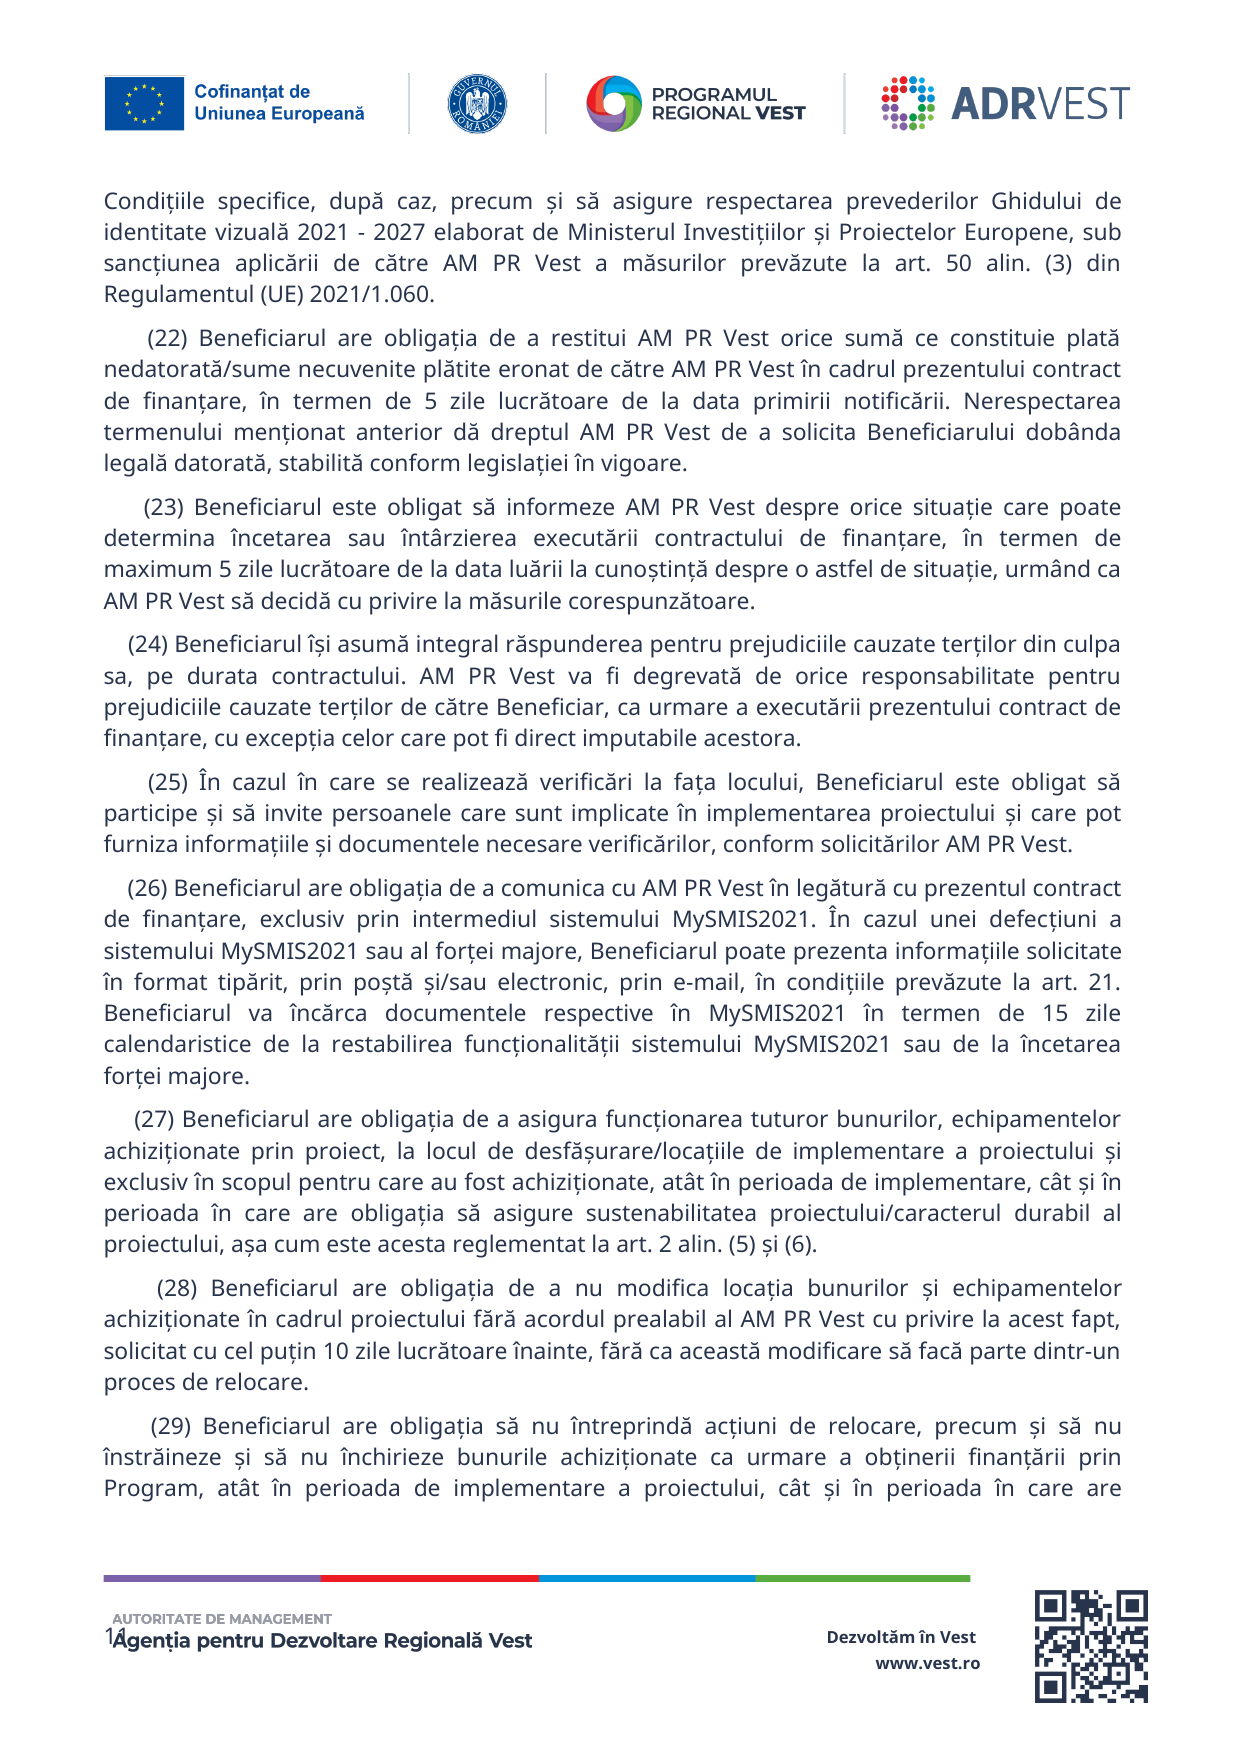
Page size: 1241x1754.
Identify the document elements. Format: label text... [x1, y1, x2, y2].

text (22) Beneficiarul are obligaţia de a restitui AM PR Vest orice sumă ce constituie plată nedatorată/sume necuvenite plătite eronat de către AM PR Vest în cadrul prezentului contract de finanţare, în termen de 5 zile lucrătoare de la data primirii notificării. Nerespectarea termenului menţionat anterior dă dreptul AM PR Vest de a solicita Beneficiarului dobânda legală datorată, stabilită conform legislaţiei în vigoare. [103, 322, 1122, 478]
text (24) Beneficiarul îşi asumă integral răspunderea pentru prejudiciile cauzate terţilor din culpa sa, pe durata contractului. AM PR Vest va fi degrevată de orice responsabilitate pentru prejudiciile cauzate terţilor de către Beneficiar, ca urmare a executării prezentului contract de finanţare, cu excepţia celor care pot fi direct imputabile acestora. [103, 628, 1122, 753]
text (28) Beneficiarul are obligaţia de a nu modifica locaţia bunurilor şi echipamentelor achiziţionate în cadrul proiectului fără acordul prealabil al AM PR Vest cu privire la acest fapt, solicitat cu cel puţin 10 zile lucrătoare înainte, fără ca această modificare să facă parte dintr-un proces de relocare. [103, 1272, 1122, 1397]
text (23) Beneficiarul este obligat să informeze AM PR Vest despre orice situaţie care poate determina încetarea sau întârzierea executării contractului de finanţare, în termen de maximum 5 zile lucrătoare de la data luării la cunoştinţă despre o astfel de situaţie, urmând ca AM PR Vest să decidă cu privire la măsurile corespunzătoare. [103, 491, 1122, 616]
text (25) În cazul în care se realizează verificări la faţa locului, Beneficiarul este obligat să participe şi să invite persoanele care sunt implicate în implementarea proiectului şi care pot furniza informaţiile şi documentele necesare verificărilor, conform solicitărilor AM PR Vest. [103, 766, 1122, 859]
picture [1026, 1581, 1157, 1712]
text (26) Beneficiarul are obligaţia de a comunica cu AM PR Vest în legătură cu prezentul contract de finanţare, exclusiv prin intermediul sistemului MySMIS2021. În cazul unei defecţiuni a sistemului MySMIS2021 sau al forţei majore, Beneficiarul poate prezenta informaţiile solicitate în format tipărit, prin poştă şi/sau electronic, prin e-mail, în condiţiile prevăzute la art. 21. Beneficiarul va încărca documentele respective în MySMIS2021 în termen de 15 zile calendaristice de la restabilirea funcţionalităţii sistemului MySMIS2021 sau de la încetarea forţei majore. [103, 872, 1122, 1091]
picture [103, 73, 1131, 134]
text (27) Beneficiarul are obligaţia de a asigura funcţionarea tuturor bunurilor, echipamentelor achiziţionate prin proiect, la locul de desfăşurare/locaţiile de implementare a proiectului şi exclusiv în scopul pentru care au fost achiziţionate, atât în perioada de implementare, cât şi în perioada în care are obligaţia să asigure sustenabilitatea proiectului/caracterul durabil al proiectului, aşa cum este acesta reglementat la art. 2 alin. (5) şi (6). [103, 1103, 1122, 1259]
